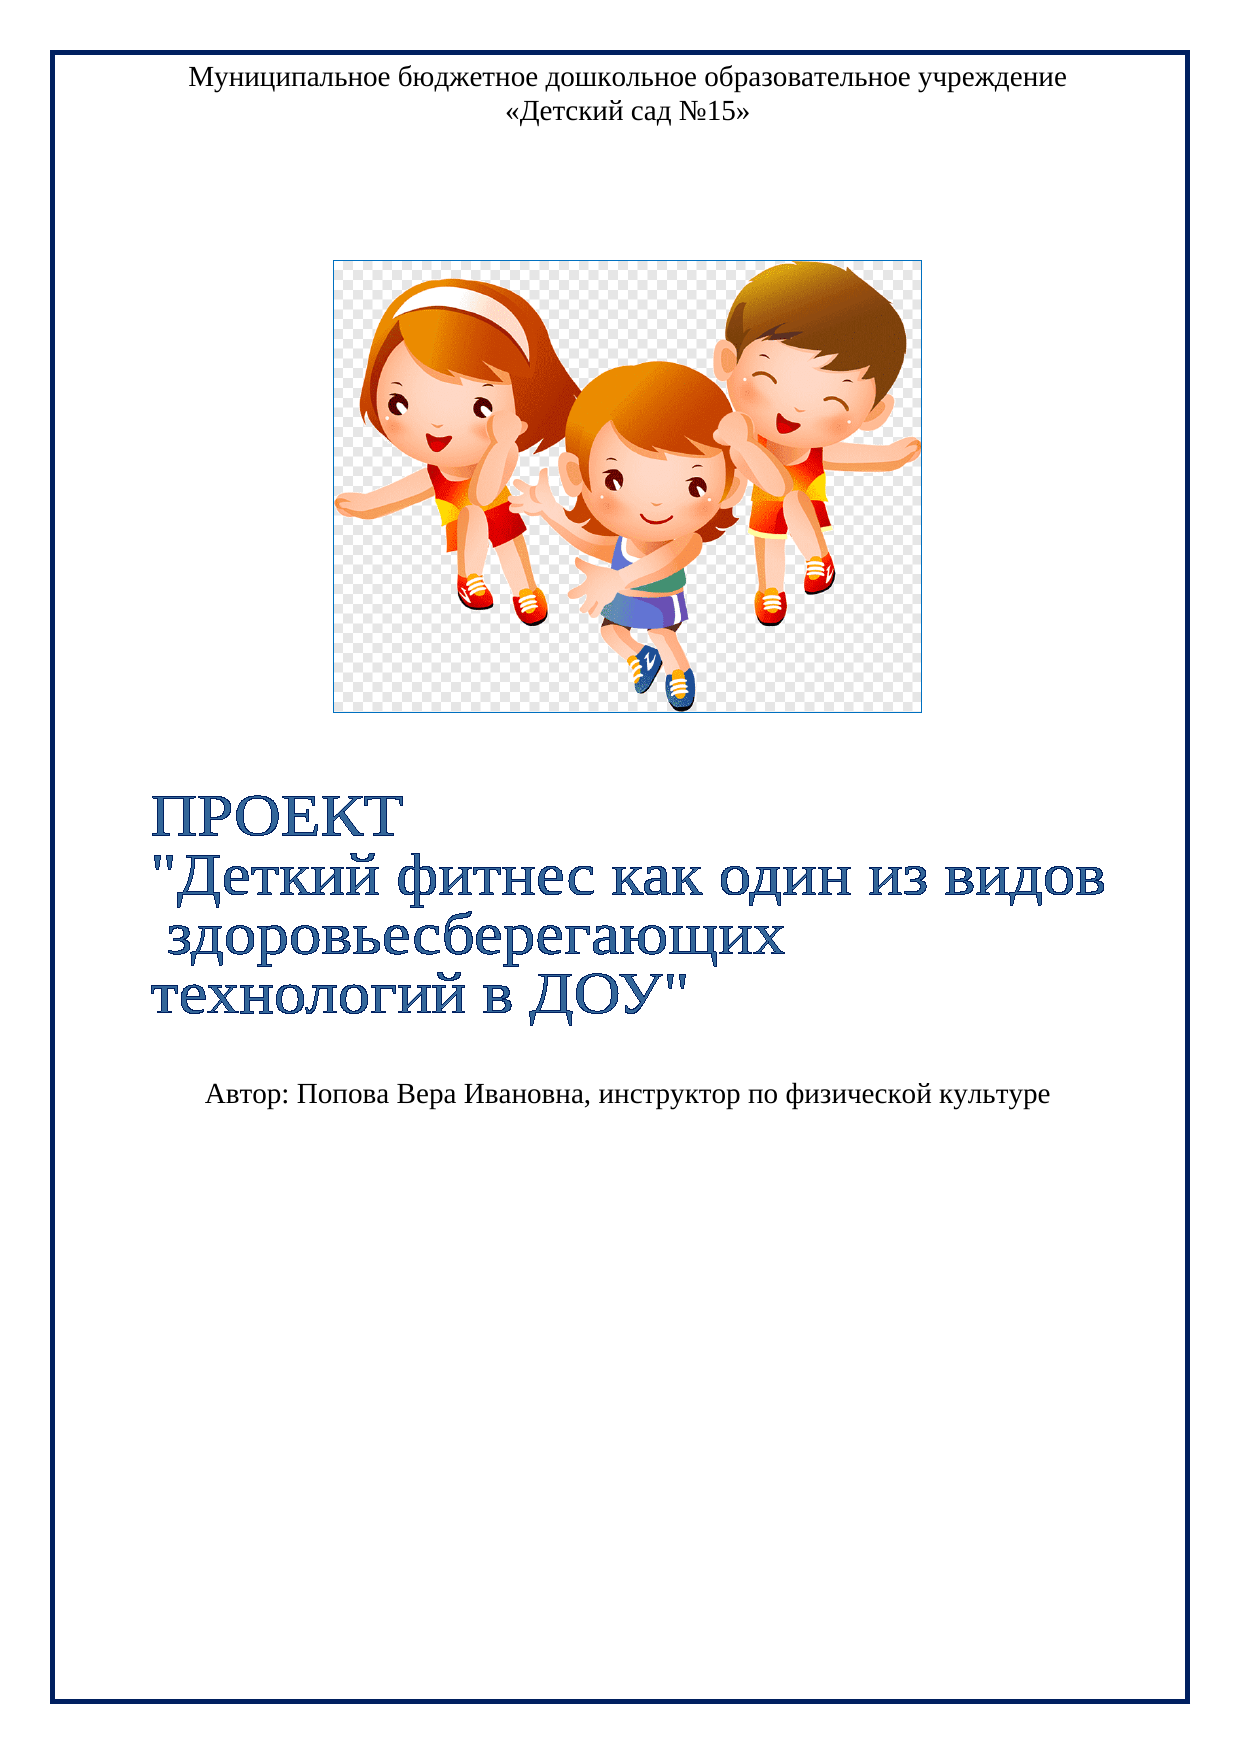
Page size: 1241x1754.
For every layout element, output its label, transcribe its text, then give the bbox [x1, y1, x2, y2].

text «Детский сад №15» [103, 93, 1152, 126]
text Автор: Попова Вера Ивановна, инструктор по физической культуре [103, 1076, 1152, 1109]
text Муниципальное бюджетное дошкольное образовательное учреждение [103, 59, 1152, 93]
picture [334, 261, 921, 712]
